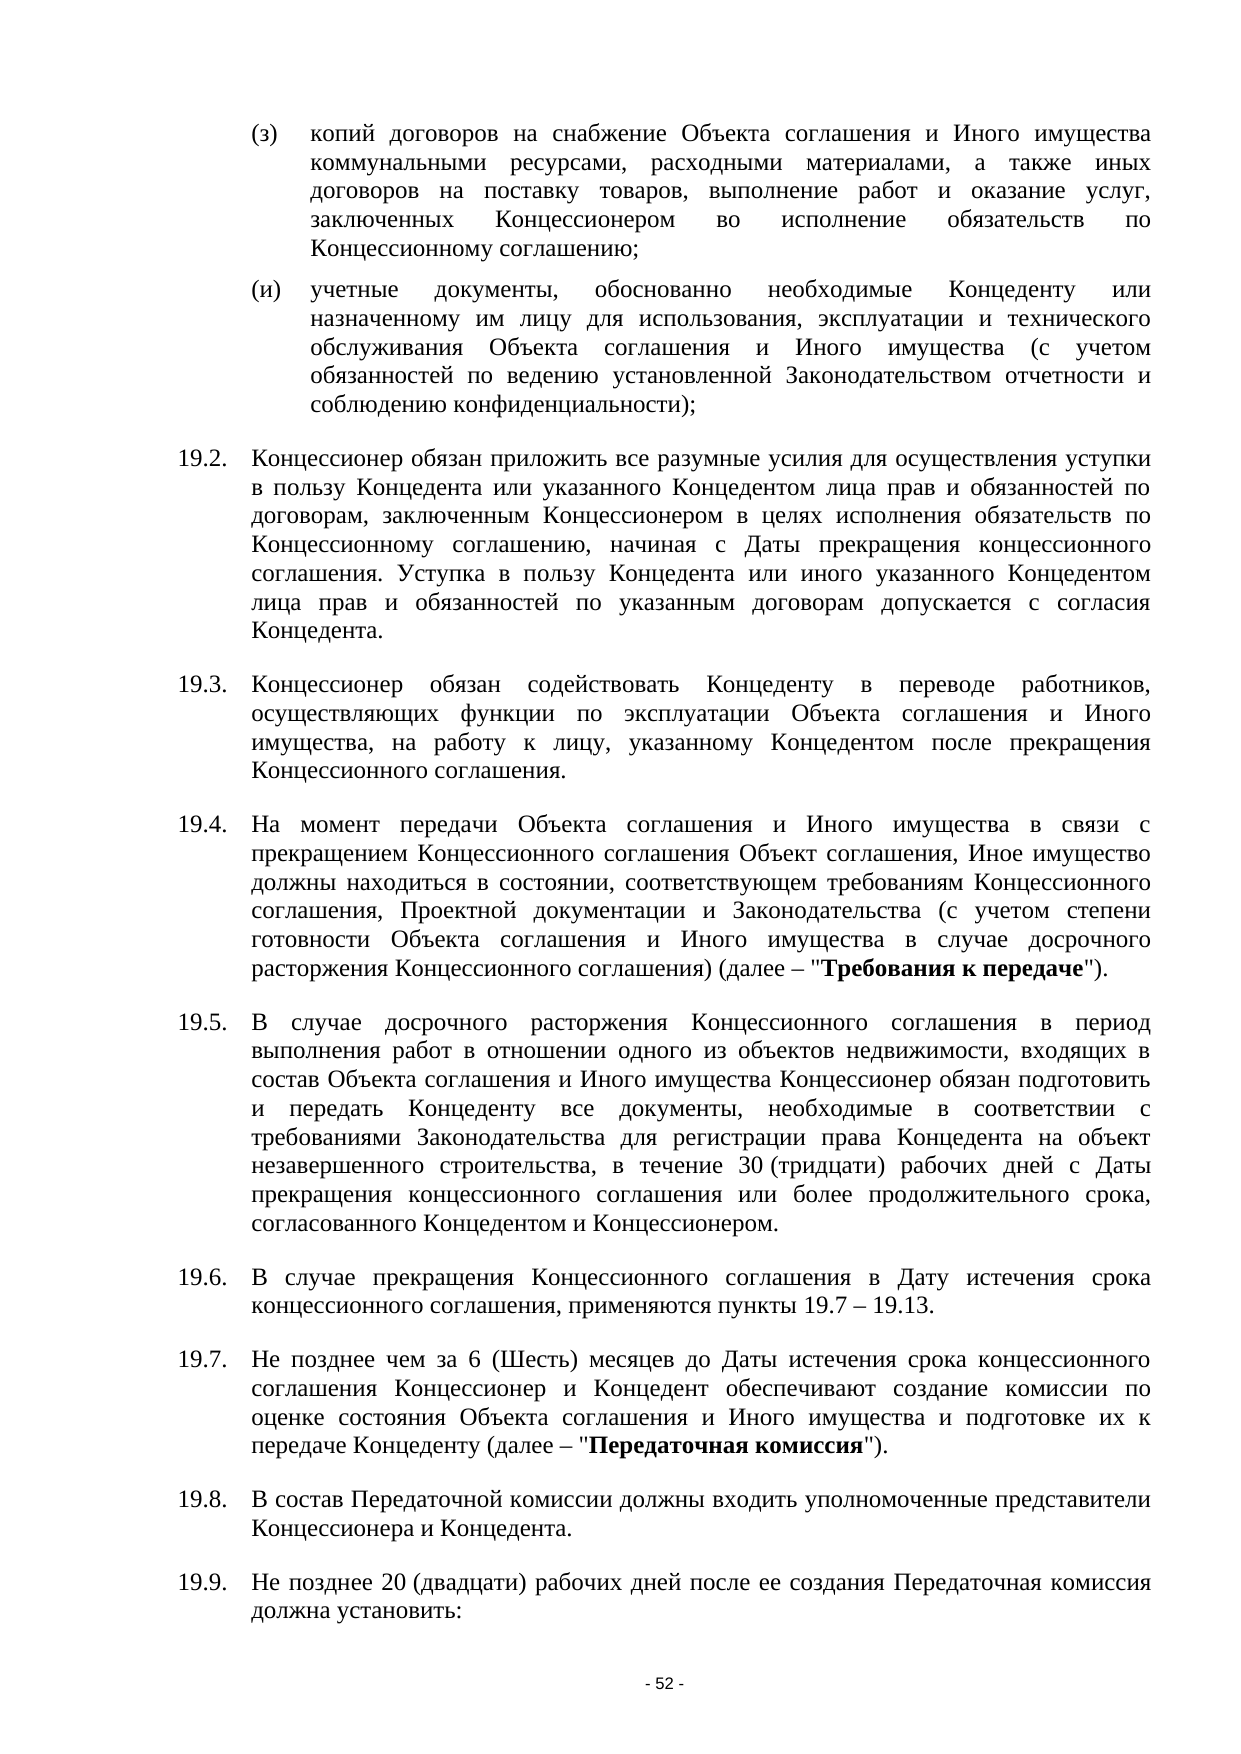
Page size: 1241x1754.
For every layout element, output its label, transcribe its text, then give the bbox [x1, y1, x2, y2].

list В случае прекращения Концессионного соглашения в Дату истечения срока концессионного соглашения, применяются пункты 19.7 – 19.13. [177, 1262, 1152, 1319]
list Концессионер обязан приложить все разумные усилия для осуществления уступки в пользу Концедента или указанного Концедентом лица прав и обязанностей по договорам, заключенным Концессионером в целях исполнения обязательств по Концессионному соглашению, начиная с Даты прекращения концессионного соглашения. Уступка в пользу Концедента или иного указанного Концедентом лица прав и обязанностей по указанным договорам допускается с согласия Концедента. [177, 443, 1152, 644]
list В состав Передаточной комиссии должны входить уполномоченные представители Концессионера и Концедента. [177, 1484, 1152, 1542]
list Не позднее 20 (двадцати) рабочих дней после ее создания Передаточная комиссия должна установить: [177, 1567, 1152, 1624]
list копий договоров на снабжение Объекта соглашения и Иного имущества коммунальными ресурсами, расходными материалами, а также иных договоров на поставку товаров, выполнение работ и оказание услуг, заключенных Концессионером во исполнение обязательств по Концессионному соглашению; [251, 118, 1152, 262]
list учетные документы, обоснованно необходимые Концеденту или назначенному им лицу для использования, эксплуатации и технического обслуживания Объекта соглашения и Иного имущества (с учетом обязанностей по ведению установленной Законодательством отчетности и соблюдению конфиденциальности); [251, 274, 1152, 418]
list Концессионер обязан содействовать Концеденту в переводе работников, осуществляющих функции по эксплуатации Объекта соглашения и Иного имущества, на работу к лицу, указанному Концедентом после прекращения Концессионного соглашения. [177, 669, 1152, 784]
list На момент передачи Объекта соглашения и Иного имущества в связи с прекращением Концессионного соглашения Объект соглашения, Иное имущество должны находиться в состоянии, соответствующем требованиям Концессионного соглашения, Проектной документации и Законодательства (с учетом степени готовности Объекта соглашения и Иного имущества в случае досрочного расторжения Концессионного соглашения) (далее – "Требования к передаче"). [177, 809, 1152, 982]
list В случае досрочного расторжения Концессионного соглашения в период выполнения работ в отношении одного из объектов недвижимости, входящих в состав Объекта соглашения и Иного имущества Концессионер обязан подготовить и передать Концеденту все документы, необходимые в соответствии с требованиями Законодательства для регистрации права Концедента на объект незавершенного строительства, в течение 30 (тридцати) рабочих дней с Даты прекращения концессионного соглашения или более продолжительного срока, согласованного Концедентом и Концессионером. [177, 1007, 1152, 1237]
list Не позднее чем за 6 (Шесть) месяцев до Даты истечения срока концессионного соглашения Концессионер и Концедент обеспечивают создание комиссии по оценке состояния Объекта соглашения и Иного имущества и подготовке их к передаче Концеденту (далее – "Передаточная комиссия"). [177, 1344, 1152, 1459]
